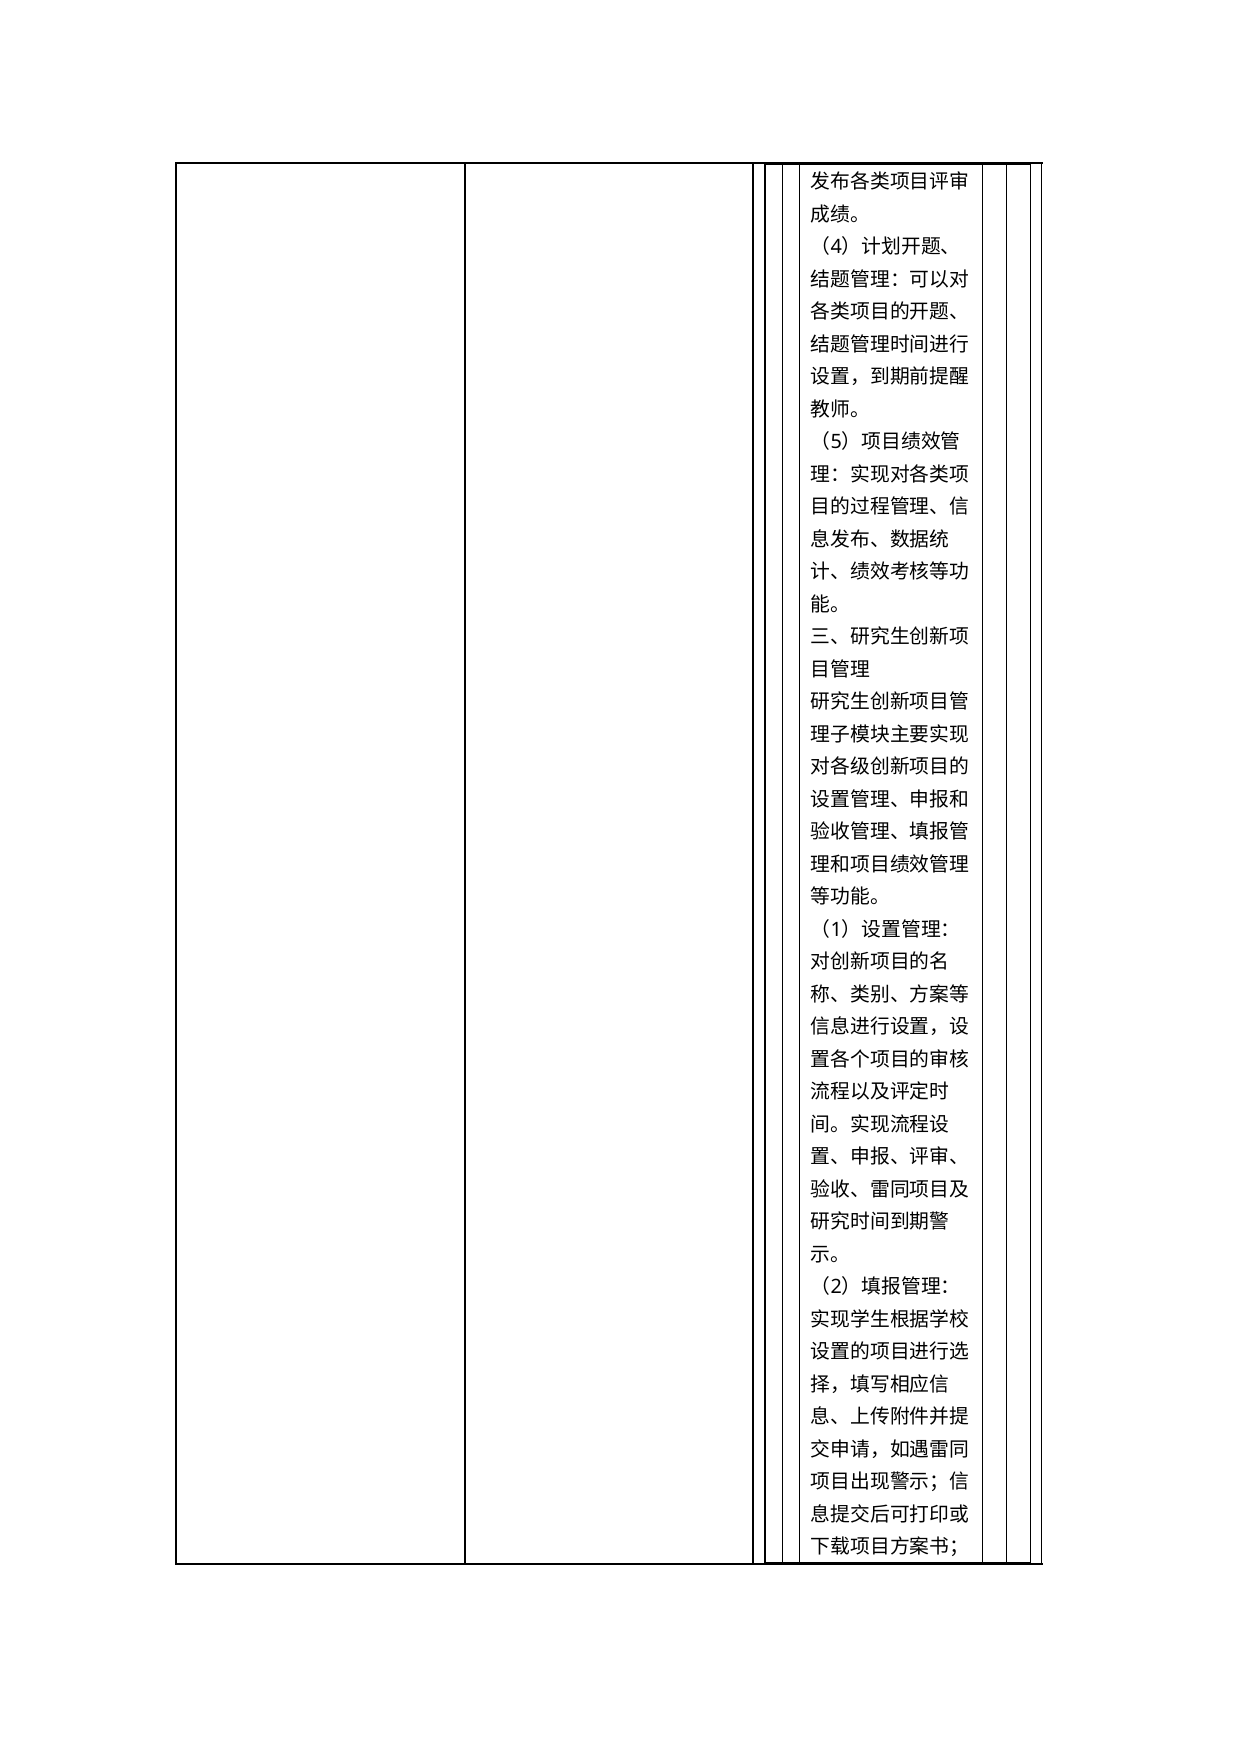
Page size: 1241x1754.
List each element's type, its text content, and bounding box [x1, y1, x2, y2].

table_cell [800, 165, 982, 1562]
table_cell [766, 165, 782, 1562]
table_cell [754, 164, 764, 1563]
table_cell [1007, 165, 1030, 1562]
table_cell 1 [177, 164, 464, 1563]
table_cell [466, 164, 752, 1563]
table_cell [1031, 164, 1041, 1563]
table_cell [783, 165, 799, 1562]
table_cell [983, 165, 1006, 1562]
